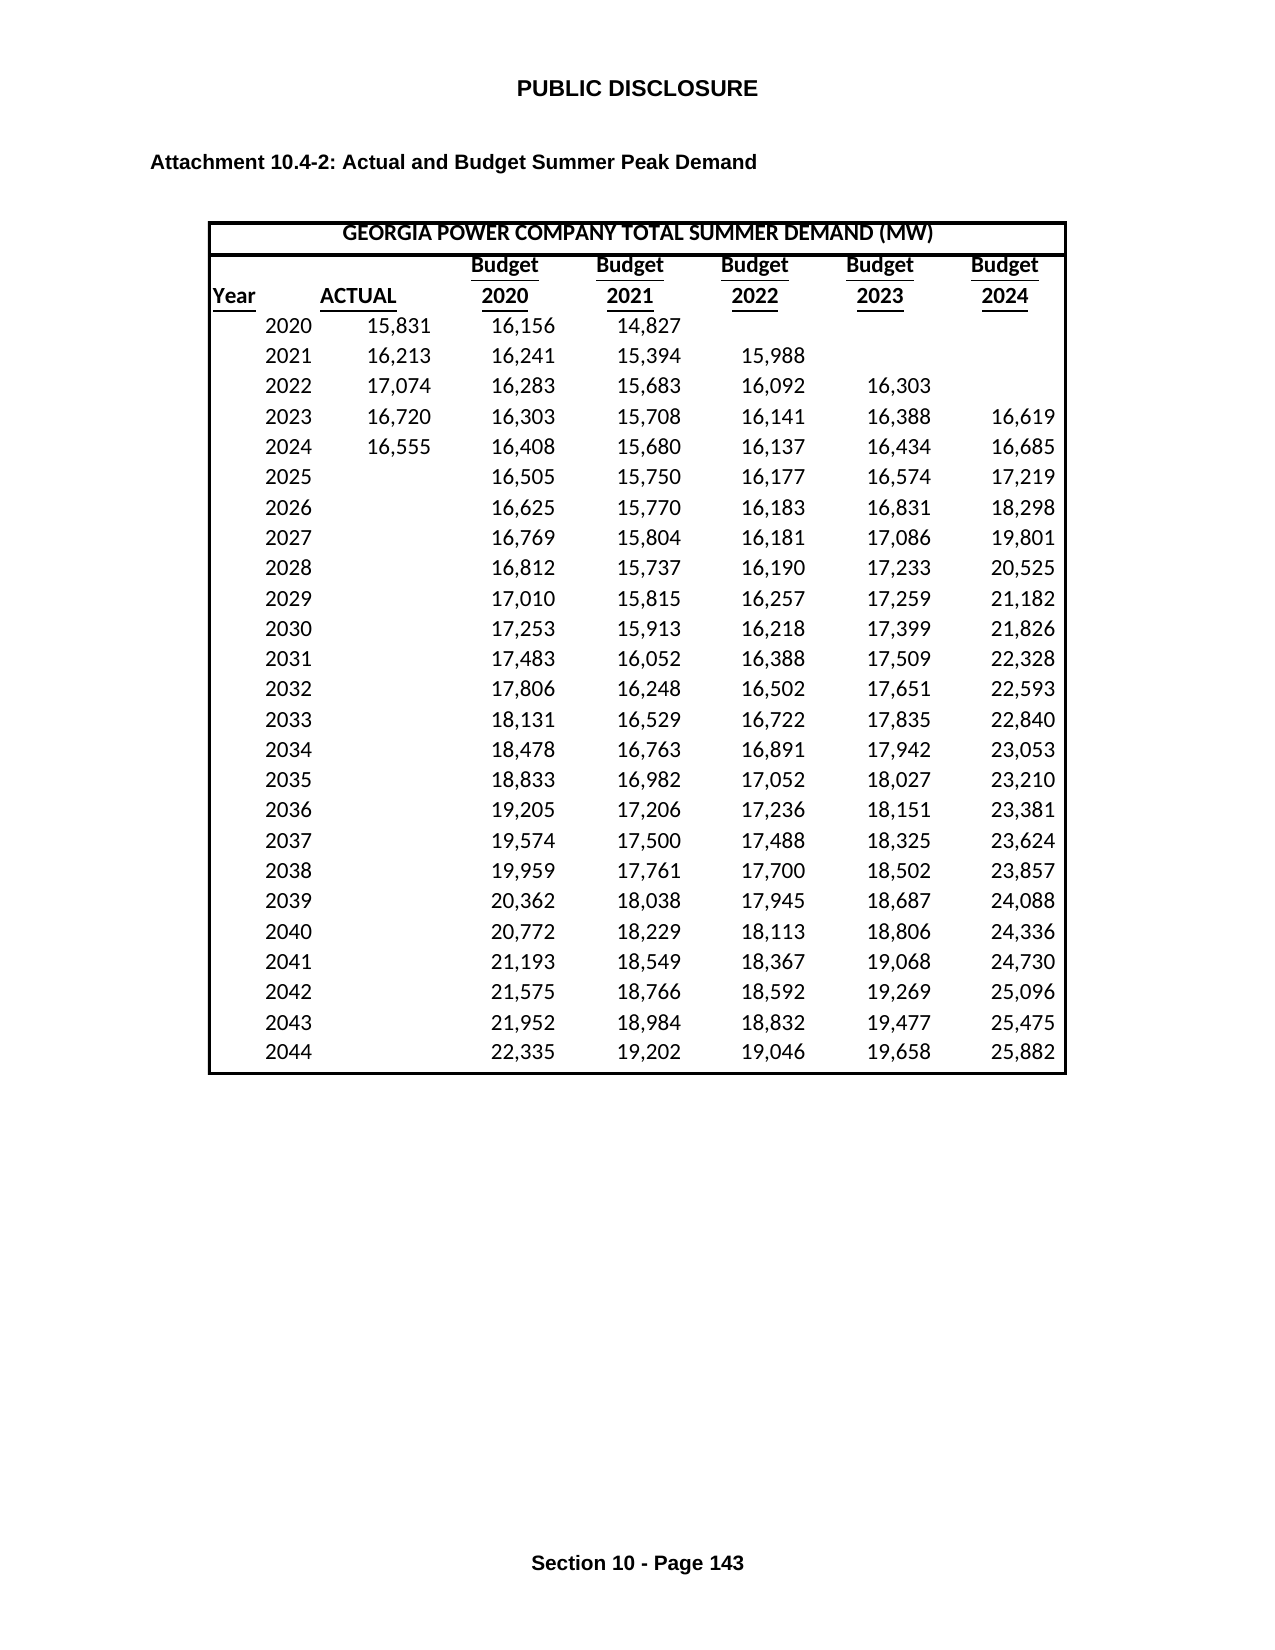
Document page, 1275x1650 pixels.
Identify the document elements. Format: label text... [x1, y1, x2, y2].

text Attachment 10.4-2: Actual and Budget Summer Peak Demand [150, 150, 1125, 174]
